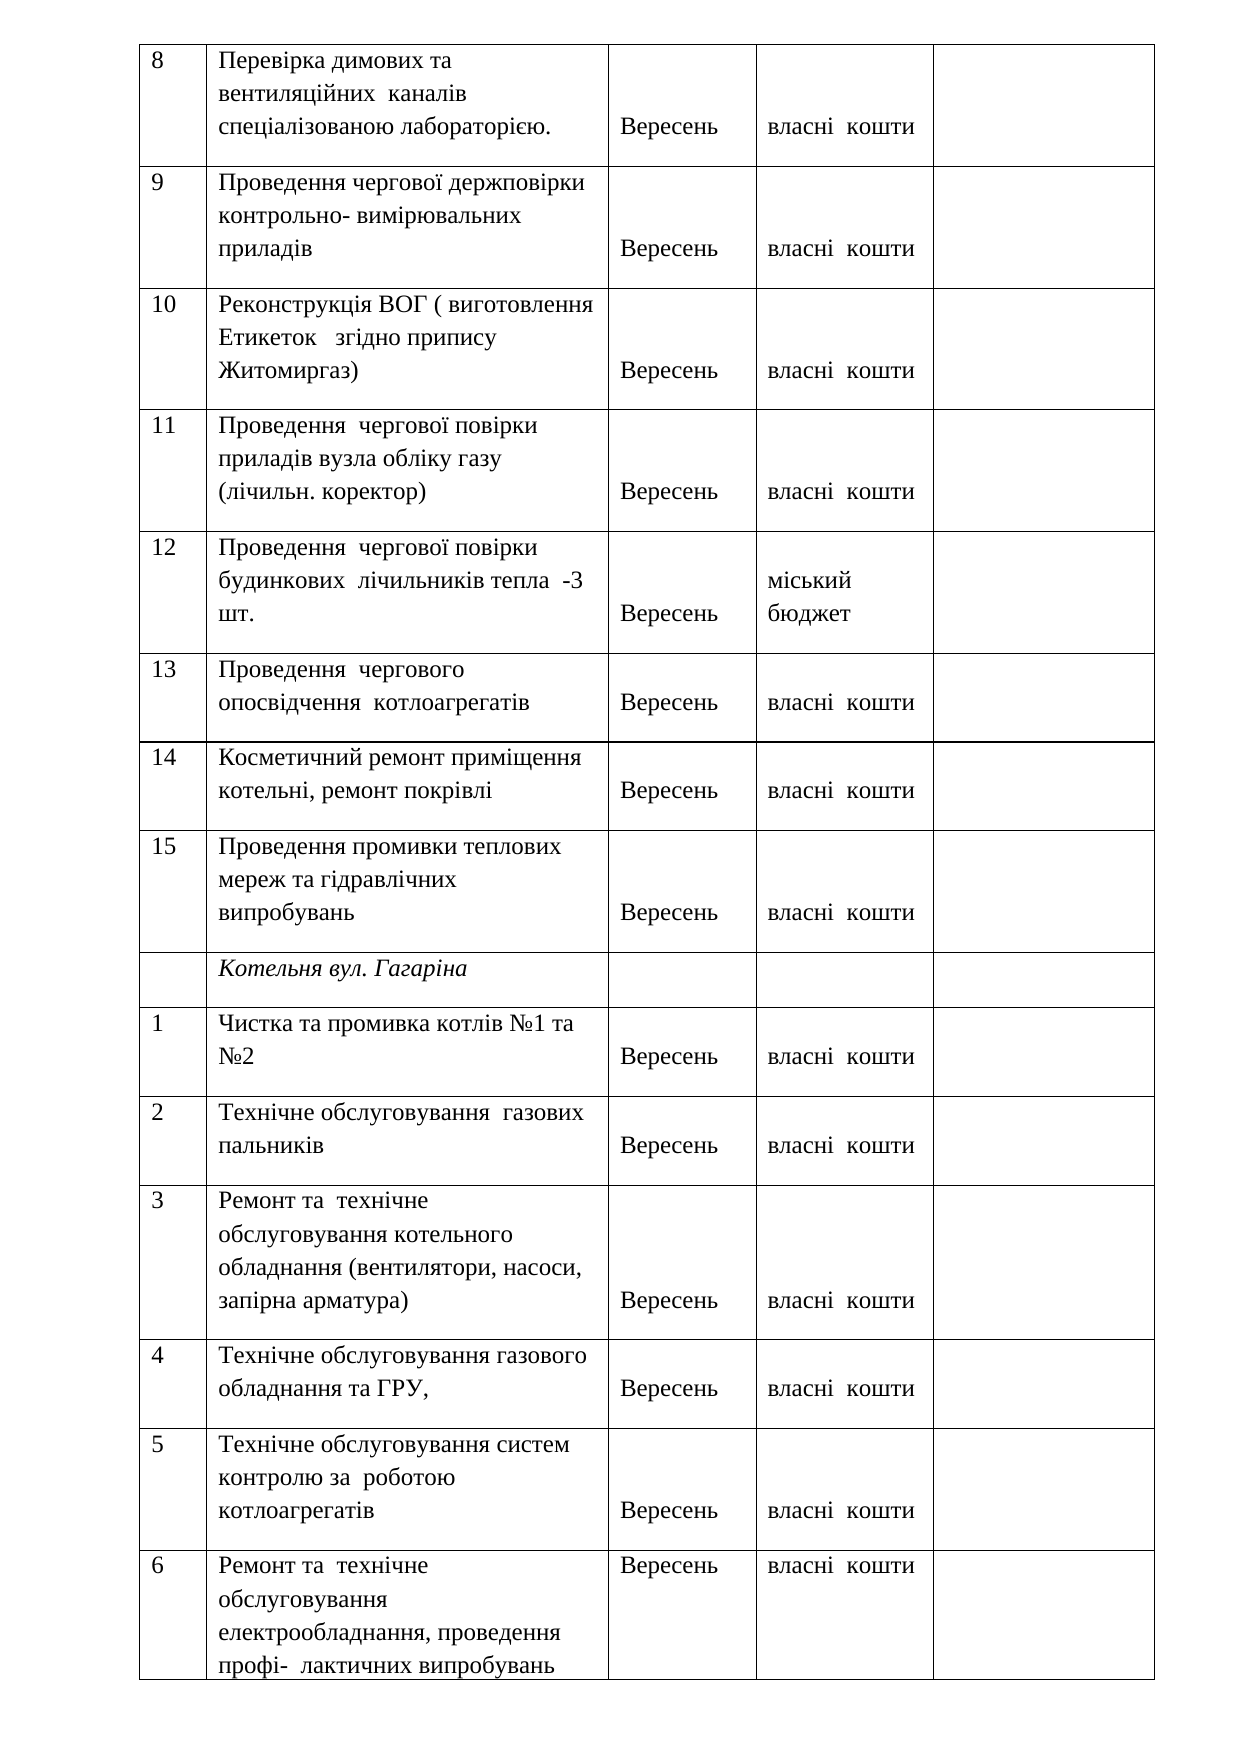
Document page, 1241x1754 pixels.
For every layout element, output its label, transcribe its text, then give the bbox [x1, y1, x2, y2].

table_cell 5 [140, 1429, 206, 1549]
table_cell 12 [140, 532, 206, 653]
table_cell 14 [140, 743, 206, 830]
table_cell власні кошти [757, 743, 933, 830]
table_cell Вересень [609, 167, 756, 288]
table_cell [609, 953, 756, 1007]
table_cell 2 [140, 1097, 206, 1184]
table_cell Вересень [609, 532, 756, 653]
table_cell [934, 410, 1154, 531]
table_cell власні кошти [757, 1551, 933, 1678]
table_cell Ремонт та технічне обслуговування котельного обладнання (вентилятори, насоси, запірна арматура) [207, 1186, 608, 1339]
table_cell Вересень [609, 45, 756, 166]
table_cell Проведення промивки теплових мереж та гідравлічних випробувань [207, 831, 608, 952]
table_cell власні кошти [757, 1340, 933, 1428]
table_cell власні кошти [757, 1186, 933, 1339]
table_cell 11 [140, 410, 206, 531]
table_cell [934, 1097, 1154, 1184]
table_cell [934, 953, 1154, 1007]
table_cell Вересень [609, 1551, 756, 1678]
table_cell 10 [140, 289, 206, 409]
table_cell [757, 953, 933, 1007]
table_cell Проведення чергового опосвідчення котлоагрегатів [207, 654, 608, 741]
table_cell Котельня вул. Гагаріна [207, 953, 608, 1007]
table_cell власні кошти [757, 654, 933, 741]
table_cell Вересень [609, 1186, 756, 1339]
table_cell Вересень [609, 1097, 756, 1184]
table_cell власні кошти [757, 1429, 933, 1549]
table_cell [934, 45, 1154, 166]
table_cell [934, 1008, 1154, 1096]
table_cell Вересень [609, 1429, 756, 1549]
table_cell [934, 532, 1154, 653]
table_cell Косметичний ремонт приміщення котельні, ремонт покрівлі [207, 743, 608, 830]
table_cell 4 [140, 1340, 206, 1428]
table_cell власні кошти [757, 1097, 933, 1184]
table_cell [207, 1551, 608, 1678]
table_cell [934, 743, 1154, 830]
table_cell [934, 1429, 1154, 1549]
table_cell Проведення чергової держповірки контрольно- вимірювальних приладів [207, 167, 608, 288]
table_cell [934, 1551, 1154, 1678]
table_cell Вересень [609, 743, 756, 830]
table_cell власні кошти [757, 1008, 933, 1096]
table_cell Перевірка димових та вентиляційних каналів спеціалізованою лабораторією. [207, 45, 608, 166]
table_cell 9 [140, 167, 206, 288]
table_cell 3 [140, 1186, 206, 1339]
table_cell Вересень [609, 1340, 756, 1428]
table_cell власні кошти [757, 410, 933, 531]
table_cell Вересень [609, 410, 756, 531]
table_cell власні кошти [757, 45, 933, 166]
table_cell власні кошти [757, 831, 933, 952]
table_cell Реконструкція ВОГ ( виготовлення Етикеток згідно припису Житомиргаз) [207, 289, 608, 409]
table_cell Вересень [609, 831, 756, 952]
table_cell 8 [140, 45, 206, 166]
table_cell Вересень [609, 1008, 756, 1096]
table_cell власні кошти [757, 289, 933, 409]
table_cell Проведення чергової повірки будинкових лічильників тепла -3 шт. [207, 532, 608, 653]
table_cell [934, 831, 1154, 952]
table_cell [934, 289, 1154, 409]
table_cell міський бюджет [757, 532, 933, 653]
table_cell [934, 1340, 1154, 1428]
table_cell Проведення чергової повірки приладів вузла обліку газу (лічильн. коректор) [207, 410, 608, 531]
table_cell [140, 953, 206, 1007]
table_cell Технічне обслуговування газових пальників [207, 1097, 608, 1184]
table_cell Вересень [609, 289, 756, 409]
table_cell Технічне обслуговування газового обладнання та ГРУ, [207, 1340, 608, 1428]
table_cell [934, 654, 1154, 741]
table_cell Чистка та промивка котлів №1 та №2 [207, 1008, 608, 1096]
table_cell 13 [140, 654, 206, 741]
table_cell 1 [140, 1008, 206, 1096]
table_cell власні кошти [757, 167, 933, 288]
table_cell 15 [140, 831, 206, 952]
table_cell [934, 1186, 1154, 1339]
table_cell [934, 167, 1154, 288]
table_cell Технічне обслуговування систем контролю за роботою котлоагрегатів [207, 1429, 608, 1549]
table_cell Вересень [609, 654, 756, 741]
table_cell 6 [140, 1551, 206, 1678]
